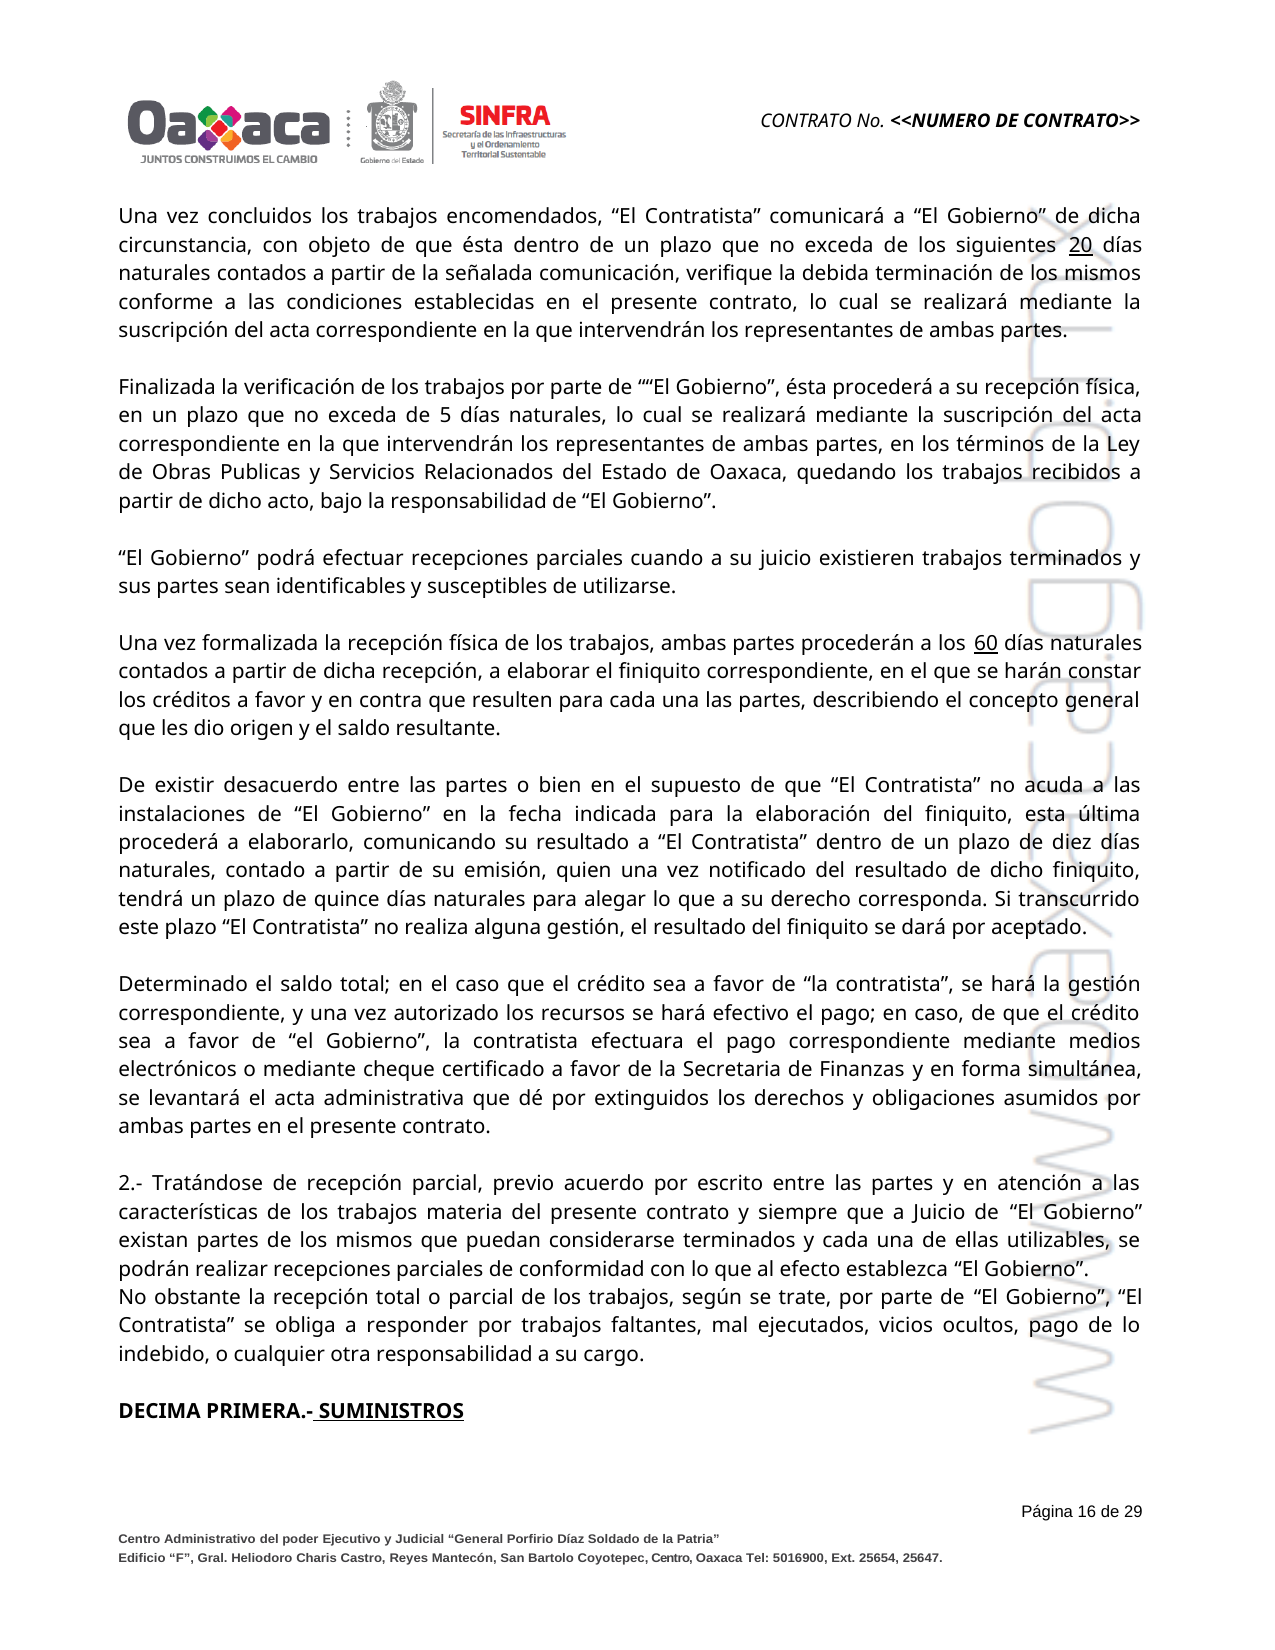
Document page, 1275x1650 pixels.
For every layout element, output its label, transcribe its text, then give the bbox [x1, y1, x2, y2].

picture [963, 182, 1176, 1471]
text 2.- Tratándose de recepción parcial, previo acuerdo por escrito entre las partes y en atención a las características de los trabajos materia del presente contrato y siempre que a Juicio de “El Gobierno” existan partes de los mismos que puedan considerarse terminados y cada una de ellas utilizables, se podrán realizar recepciones parciales de conformidad con lo que al efecto establezca “El Gobierno”. [118, 1168, 1142, 1282]
text Finalizada la verificación de los trabajos por parte de ““El Gobierno”, ésta procederá a su recepción física, en un plazo que no exceda de 5 días naturales, lo cual se realizará mediante la suscripción del acta correspondiente en la que intervendrán los representantes de ambas partes, en los términos de la Ley de Obras Publicas y Servicios Relacionados del Estado de Oaxaca, quedando los trabajos recibidos a partir de dicho acto, bajo la responsabilidad de “El Gobierno”. [118, 372, 1142, 514]
text Determinado el saldo total; en el caso que el crédito sea a favor de “la contratista”, se hará la gestión correspondiente, y una vez autorizado los recursos se hará efectivo el pago; en caso, de que el crédito sea a favor de “el Gobierno”, la contratista efectuara el pago correspondiente mediante medios electrónicos o mediante cheque certificado a favor de la Secretaria de Finanzas y en forma simultánea, se levantará el acta administrativa que dé por extinguidos los derechos y obligaciones asumidos por ambas partes en el presente contrato. [118, 969, 1142, 1140]
picture [118, 73, 577, 180]
text “El Gobierno” podrá efectuar recepciones parciales cuando a su juicio existieren trabajos terminados y sus partes sean identificables y susceptibles de utilizarse. [118, 543, 1142, 599]
text DECIMA PRIMERA.- SUMINISTROS [118, 1396, 1142, 1424]
text De existir desacuerdo entre las partes o bien en el supuesto de que “El Contratista” no acuda a las instalaciones de “El Gobierno” en la fecha indicada para la elaboración del finiquito, esta última procederá a elaborarlo, comunicando su resultado a “El Contratista” dentro de un plazo de diez días naturales, contado a partir de su emisión, quien una vez notificado del resultado de dicho finiquito, tendrá un plazo de quince días naturales para alegar lo que a su derecho corresponda. Si transcurrido este plazo “El Contratista” no realiza alguna gestión, el resultado del finiquito se dará por aceptado. [118, 770, 1142, 941]
text Una vez concluidos los trabajos encomendados, “El Contratista” comunicará a “El Gobierno” de dicha circunstancia, con objeto de que ésta dentro de un plazo que no exceda de los siguientes 20 días naturales contados a partir de la señalada comunicación, verifique la debida terminación de los mismos conforme a las condiciones establecidas en el presente contrato, lo cual se realizará mediante la suscripción del acta correspondiente en la que intervendrán los representantes de ambas partes. [118, 201, 1142, 344]
text No obstante la recepción total o parcial de los trabajos, según se trate, por parte de “El Gobierno”, “El Contratista” se obliga a responder por trabajos faltantes, mal ejecutados, vicios ocultos, pago de lo indebido, o cualquier otra responsabilidad a su cargo. [118, 1282, 1142, 1367]
text Una vez formalizada la recepción física de los trabajos, ambas partes procederán a los 60 días naturales contados a partir de dicha recepción, a elaborar el finiquito correspondiente, en el que se harán constar los créditos a favor y en contra que resulten para cada una las partes, describiendo el concepto general que les dio origen y el saldo resultante. [118, 628, 1142, 742]
